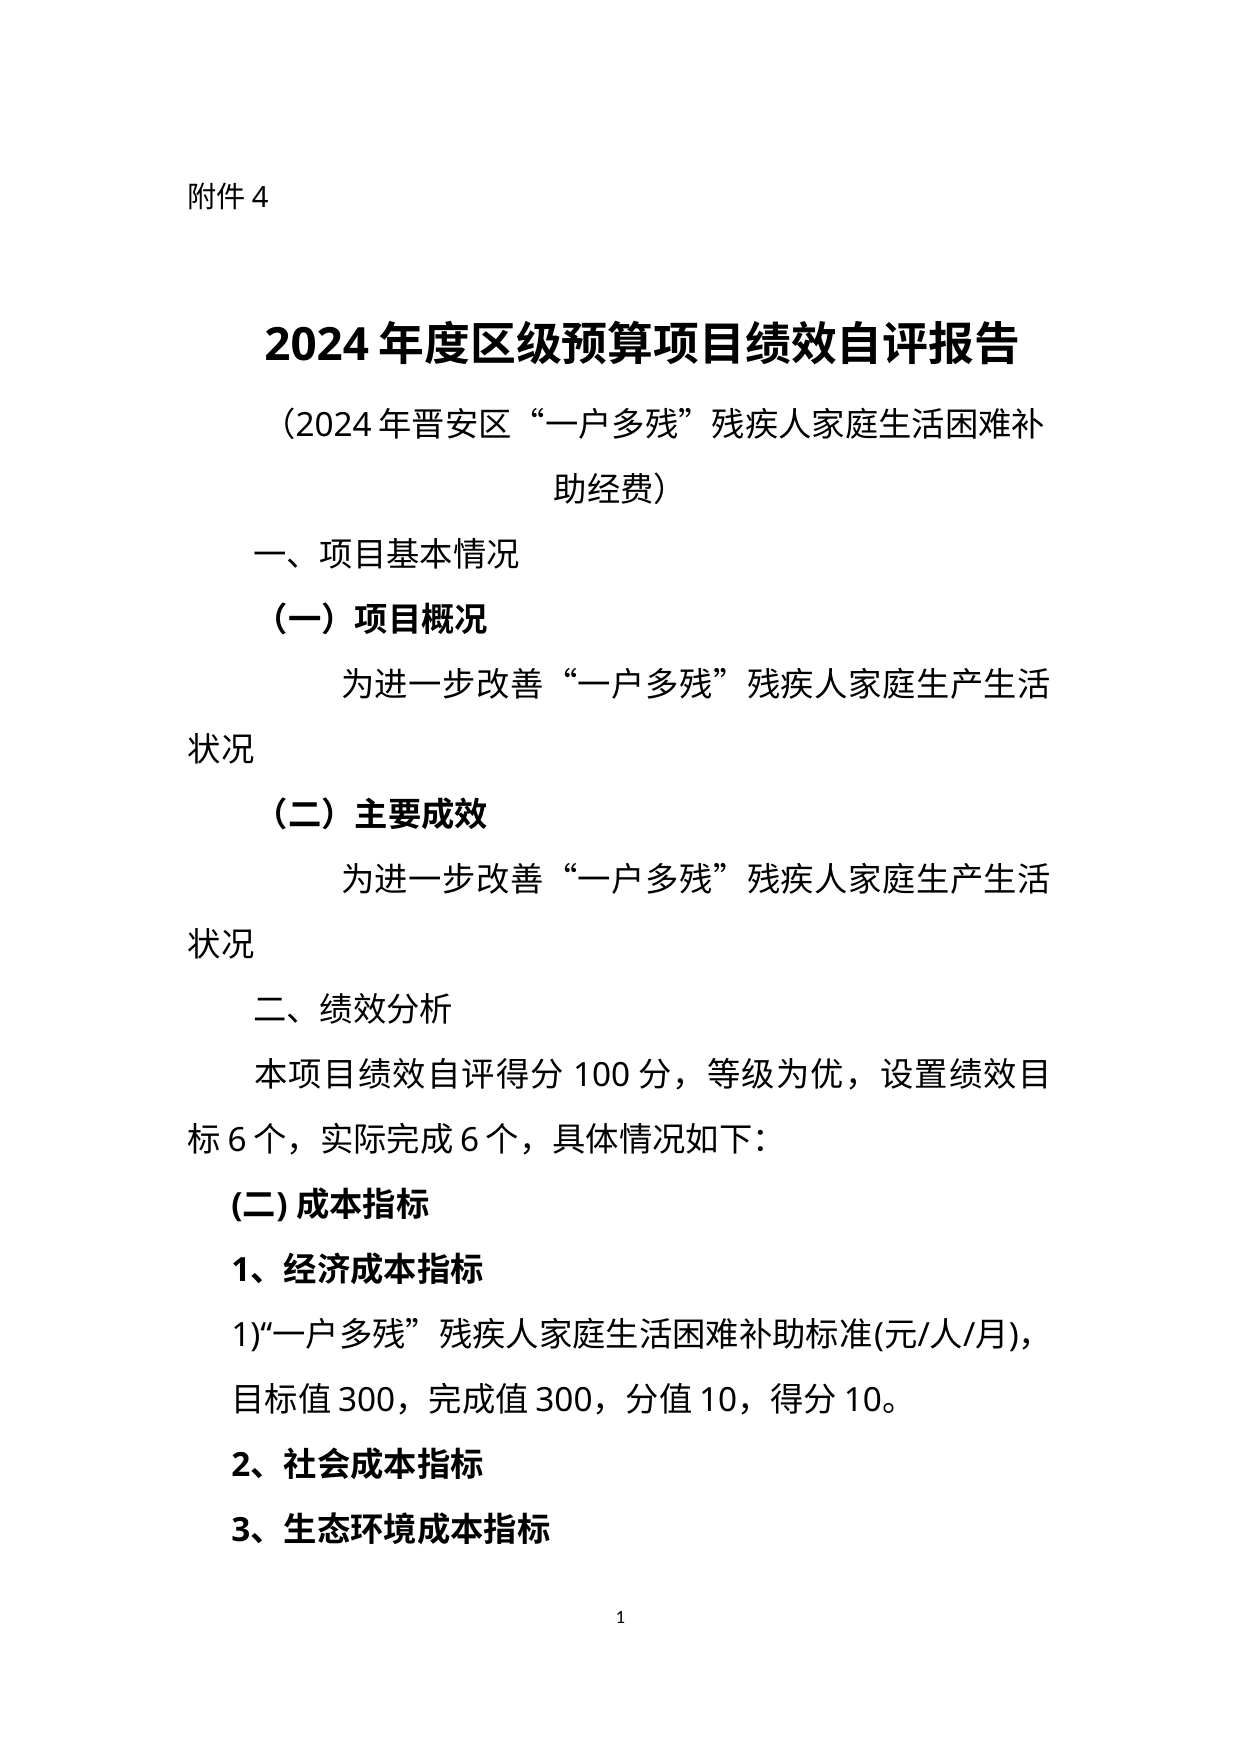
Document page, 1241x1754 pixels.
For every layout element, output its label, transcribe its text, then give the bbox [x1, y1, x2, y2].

text （2024年晋安区“一户多残”残疾人家庭生活困难补助经费） [187, 389, 1053, 519]
text （二）主要成效 [187, 779, 1053, 844]
text 2、社会成本指标 [231, 1429, 1053, 1494]
text 1)“一户多残”残疾人家庭生活困难补助标准(元/人/月)，目标值300，完成值300，分值10，得分10。 [231, 1299, 1053, 1429]
text （一）项目概况 [187, 584, 1053, 649]
text 本项目绩效自评得分100分，等级为优，设置绩效目标6个，实际完成6个，具体情况如下： [187, 1039, 1053, 1169]
text 1、经济成本指标 [231, 1234, 1053, 1299]
text 二、绩效分析 [187, 974, 1053, 1039]
text 为进一步改善“一户多残”残疾人家庭生产生活状况 [187, 649, 1053, 779]
text 一、项目基本情况 [187, 519, 1053, 584]
text 为进一步改善“一户多残”残疾人家庭生产生活状况 [187, 844, 1053, 974]
text 2024年度区级预算项目绩效自评报告 [187, 292, 1053, 389]
text 附件4 [187, 162, 1053, 227]
text 3、生态环境成本指标 [231, 1494, 1053, 1559]
text (二) 成本指标 [231, 1169, 1053, 1234]
